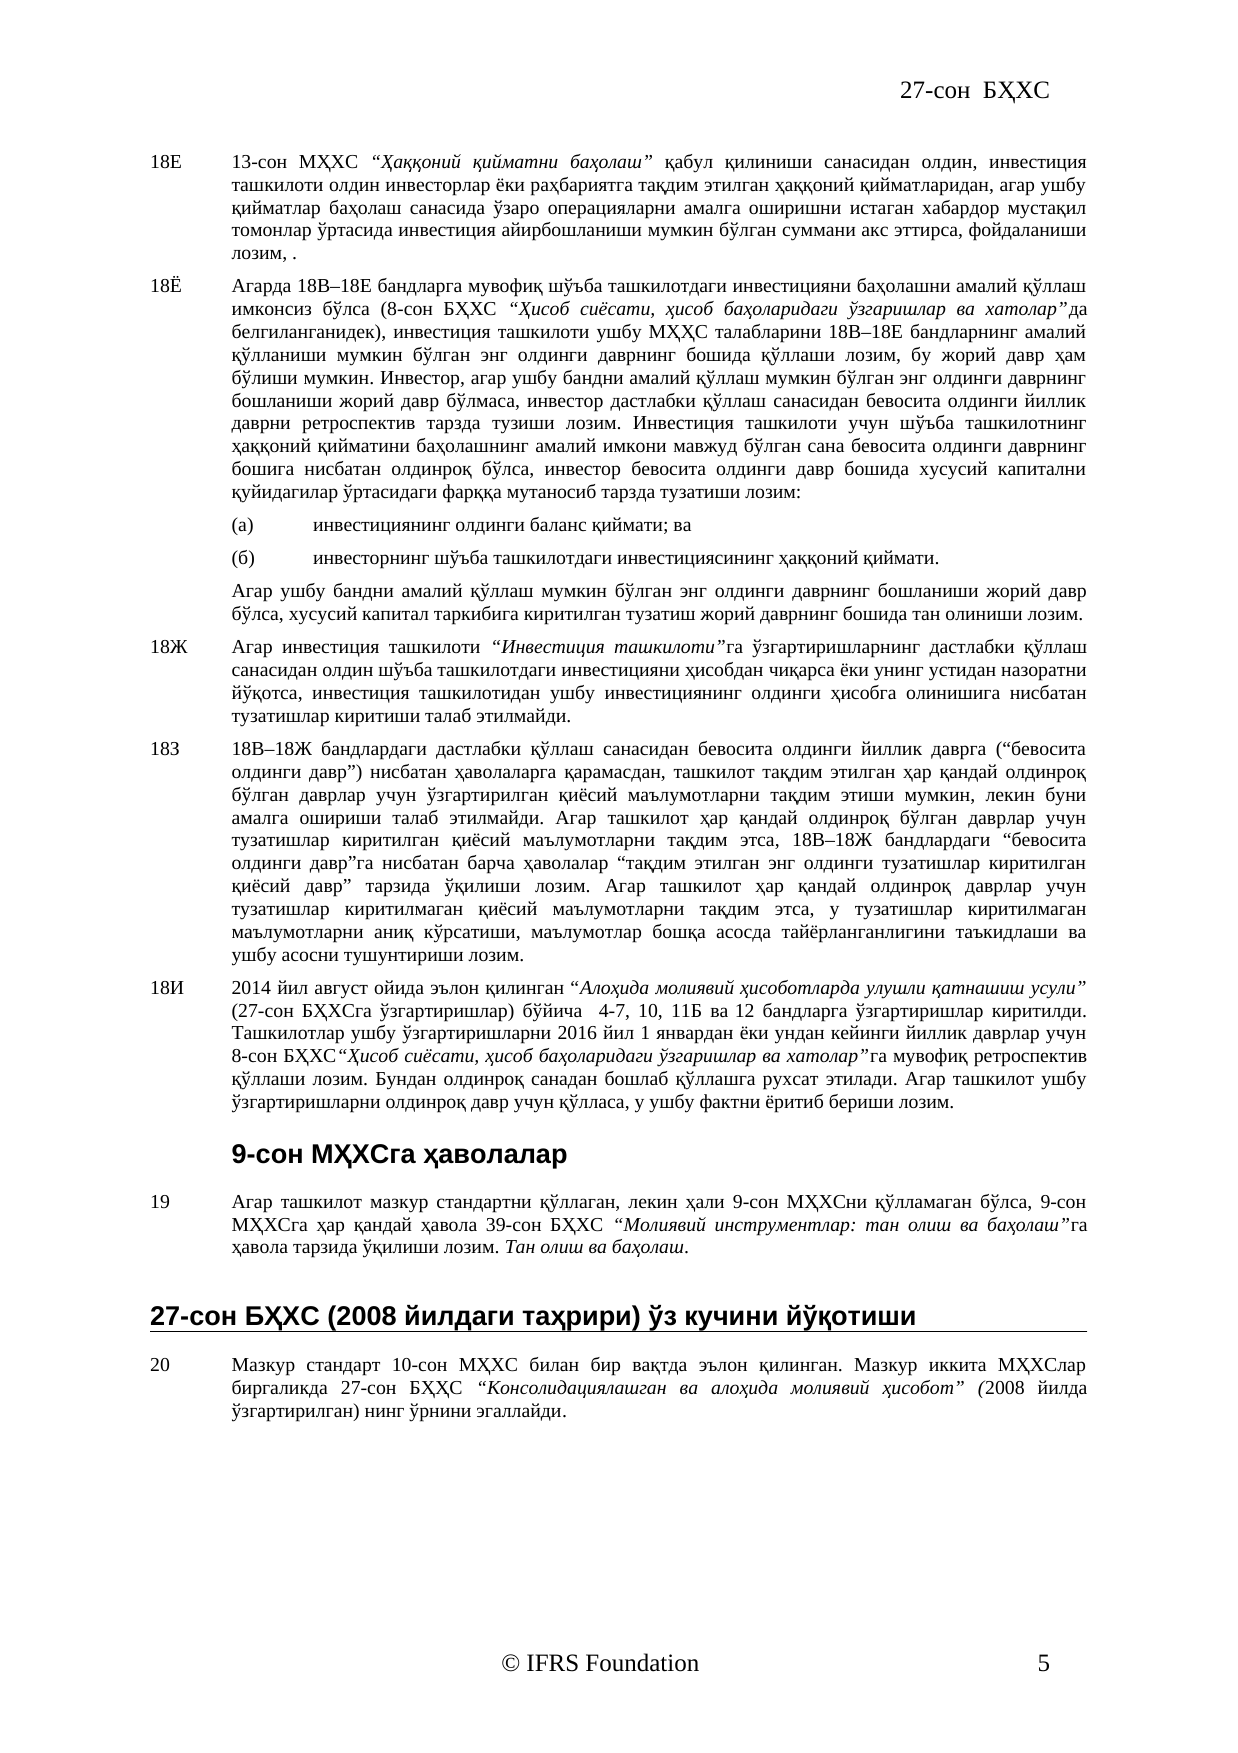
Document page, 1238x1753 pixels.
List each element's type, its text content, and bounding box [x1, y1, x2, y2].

text 18Ж Агар инвестиция ташкилоти “Инвестиция ташкилоти”га ўзгартиришларнинг дастлабки қўллаш санасидан олдин шўъба ташкилотдаги инвестицияни ҳисобдан чиқарса ёки унинг устидан назоратни йўқотса, инвестиция ташкилотидан ушбу инвестициянинг олдинги ҳисобга олинишига нисбатан тузатишлар киритиши талаб этилмайди. [150, 636, 1087, 727]
text (a) инвестициянинг олдинги баланс қиймати; ва [231, 513, 1087, 536]
text Агар ушбу бандни амалий қўллаш мумкин бўлган энг олдинги даврнинг бошланиши жорий давр бўлса, хусусий капитал таркибига киритилган тузатиш жорий даврнинг бошида тан олиниши лозим. [231, 579, 1087, 625]
text 9-сон МҲХСга ҳаволалар [231, 1138, 1087, 1169]
text 20 Мазкур стандарт 10-сон МҲХС билан бир вақтда эълон қилинган. Мазкур иккита МҲХСлар биргаликда 27-сон БҲҲС “Консолидациялашган ва алоҳида молиявий ҳисобот” (2008 йилда ўзгартирилган) нинг ўрнини эгаллайди. [150, 1353, 1087, 1421]
text 18Е 13-сон МҲХС “Ҳаққоний қийматни баҳолаш” қабул қилиниши санасидан олдин, инвестиция ташкилоти олдин инвесторлар ёки раҳбариятга тақдим этилган ҳаққоний қийматларидан, агар ушбу қийматлар баҳолаш санасида ўзаро операцияларни амалга оширишни истаган хабардор мустақил томонлар ўртасида инвестиция айирбошланиши мумкин бўлган суммани акс эттирса, фойдаланиши лозим, . [150, 150, 1087, 264]
text (б) инвесторнинг шўъба ташкилотдаги инвестициясининг ҳаққоний қиймати. [231, 546, 1087, 569]
text 19 Агар ташкилот мазкур стандартни қўллаган, лекин ҳали 9-сон МҲХСни қўлламаган бўлса, 9-сон МҲХСга ҳар қандай ҳавола 39-сон БҲХС “Молиявий инструментлар: тан олиш ва баҳолаш”га ҳавола тарзида ўқилиши лозим. Тан олиш ва баҳолаш. [150, 1190, 1087, 1258]
text 27-сон БҲХС (2008 йилдаги таҳрири) ўз кучини йўқотиши [150, 1300, 1087, 1331]
text 18З 18В–18Ж бандлардаги дастлабки қўллаш санасидан бевосита олдинги йиллик даврга (“бевосита олдинги давр”) нисбатан ҳаволаларга қарамасдан, ташкилот тақдим этилган ҳар қандай олдинроқ бўлган даврлар учун ўзгартирилган қиёсий маълумотларни тақдим этиши мумкин, лекин буни амалга ошириши талаб этилмайди. Агар ташкилот ҳар қандай олдинроқ бўлган даврлар учун тузатишлар киритилган қиёсий маълумотларни тақдим этса, 18В–18Ж бандлардаги “бевосита олдинги давр”га нисбатан барча ҳаволалар “тақдим этилган энг олдинги тузатишлар киритилган қиёсий давр” тарзида ўқилиши лозим. Агар ташкилот ҳар қандай олдинроқ даврлар учун тузатишлар киритилмаган қиёсий маълумотларни тақдим этса, у тузатишлар киритилмаган маълумотларни аниқ кўрсатиши, маълумотлар бошқа асосда тайёрланганлигини таъкидлаши ва ушбу асосни тушунтириши лозим. [150, 737, 1087, 965]
text 18Ё Агарда 18В–18Е бандларга мувофиқ шўъба ташкилотдаги инвестицияни баҳолашни амалий қўллаш имконсиз бўлса (8-сон БҲХС “Ҳисоб сиёсати, ҳисоб баҳоларидаги ўзгаришлар ва хатолар”да белгиланганидек), инвестиция ташкилоти ушбу МҲҲС талабларини 18В–18Е бандларнинг амалий қўлланиши мумкин бўлган энг олдинги даврнинг бошида қўллаши лозим, бу жорий давр ҳам бўлиши мумкин. Инвестор, агар ушбу бандни амалий қўллаш мумкин бўлган энг олдинги даврнинг бошланиши жорий давр бўлмаса, инвестор дастлабки қўллаш санасидан бевосита олдинги йиллик даврни ретроспектив тарзда тузиши лозим. Инвестиция ташкилоти учун шўъба ташкилотнинг ҳаққоний қийматини баҳолашнинг амалий имкони мавжуд бўлган сана бевосита олдинги даврнинг бошига нисбатан олдинроқ бўлса, инвестор бевосита олдинги давр бошида хусусий капитални қуйидагилар ўртасидаги фарққа мутаносиб тарзда тузатиши лозим: [150, 274, 1087, 503]
text 18И 2014 йил август ойида эълон қилинган “Алоҳида молиявий ҳисоботларда улушли қатнашиш усули” (27-сон БҲХСга ўзгартиришлар) бўйича 4-7, 10, 11Б ва 12 бандларга ўзгартиришлар киритилди. Ташкилотлар ушбу ўзгартиришларни 2016 йил 1 январдан ёки ундан кейинги йиллик даврлар учун 8-сон БҲХС“Ҳисоб сиёсати, ҳисоб баҳоларидаги ўзгаришлар ва хатолар”га мувофиқ ретроспектив қўллаши лозим. Бундан олдинроқ санадан бошлаб қўллашга рухсат этилади. Агар ташкилот ушбу ўзгартиришларни олдинроқ давр учун қўлласа, у ушбу фактни ёритиб бериши лозим. [150, 976, 1087, 1113]
